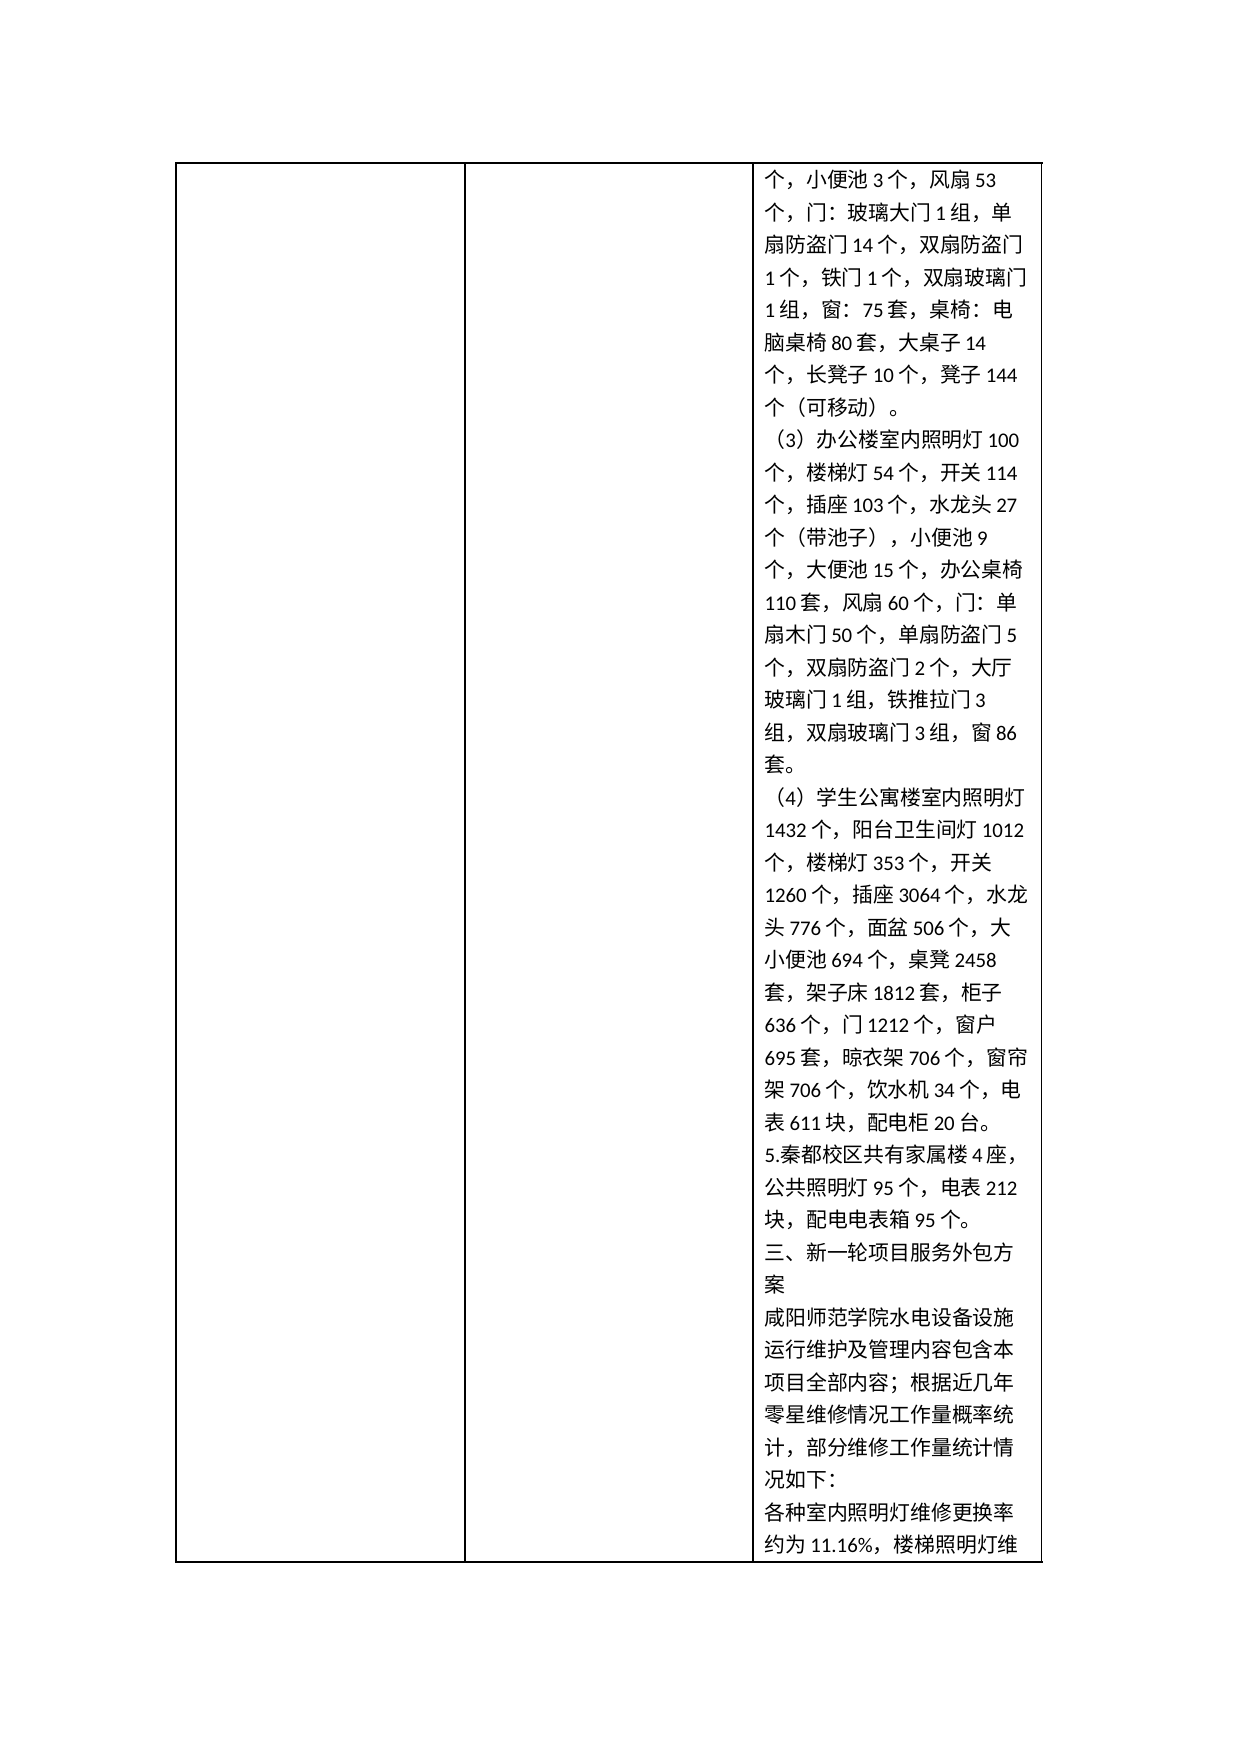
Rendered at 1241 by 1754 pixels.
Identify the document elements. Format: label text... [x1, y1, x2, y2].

table_cell 1 [466, 164, 752, 1561]
table_cell [177, 164, 464, 1561]
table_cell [754, 164, 1041, 1561]
